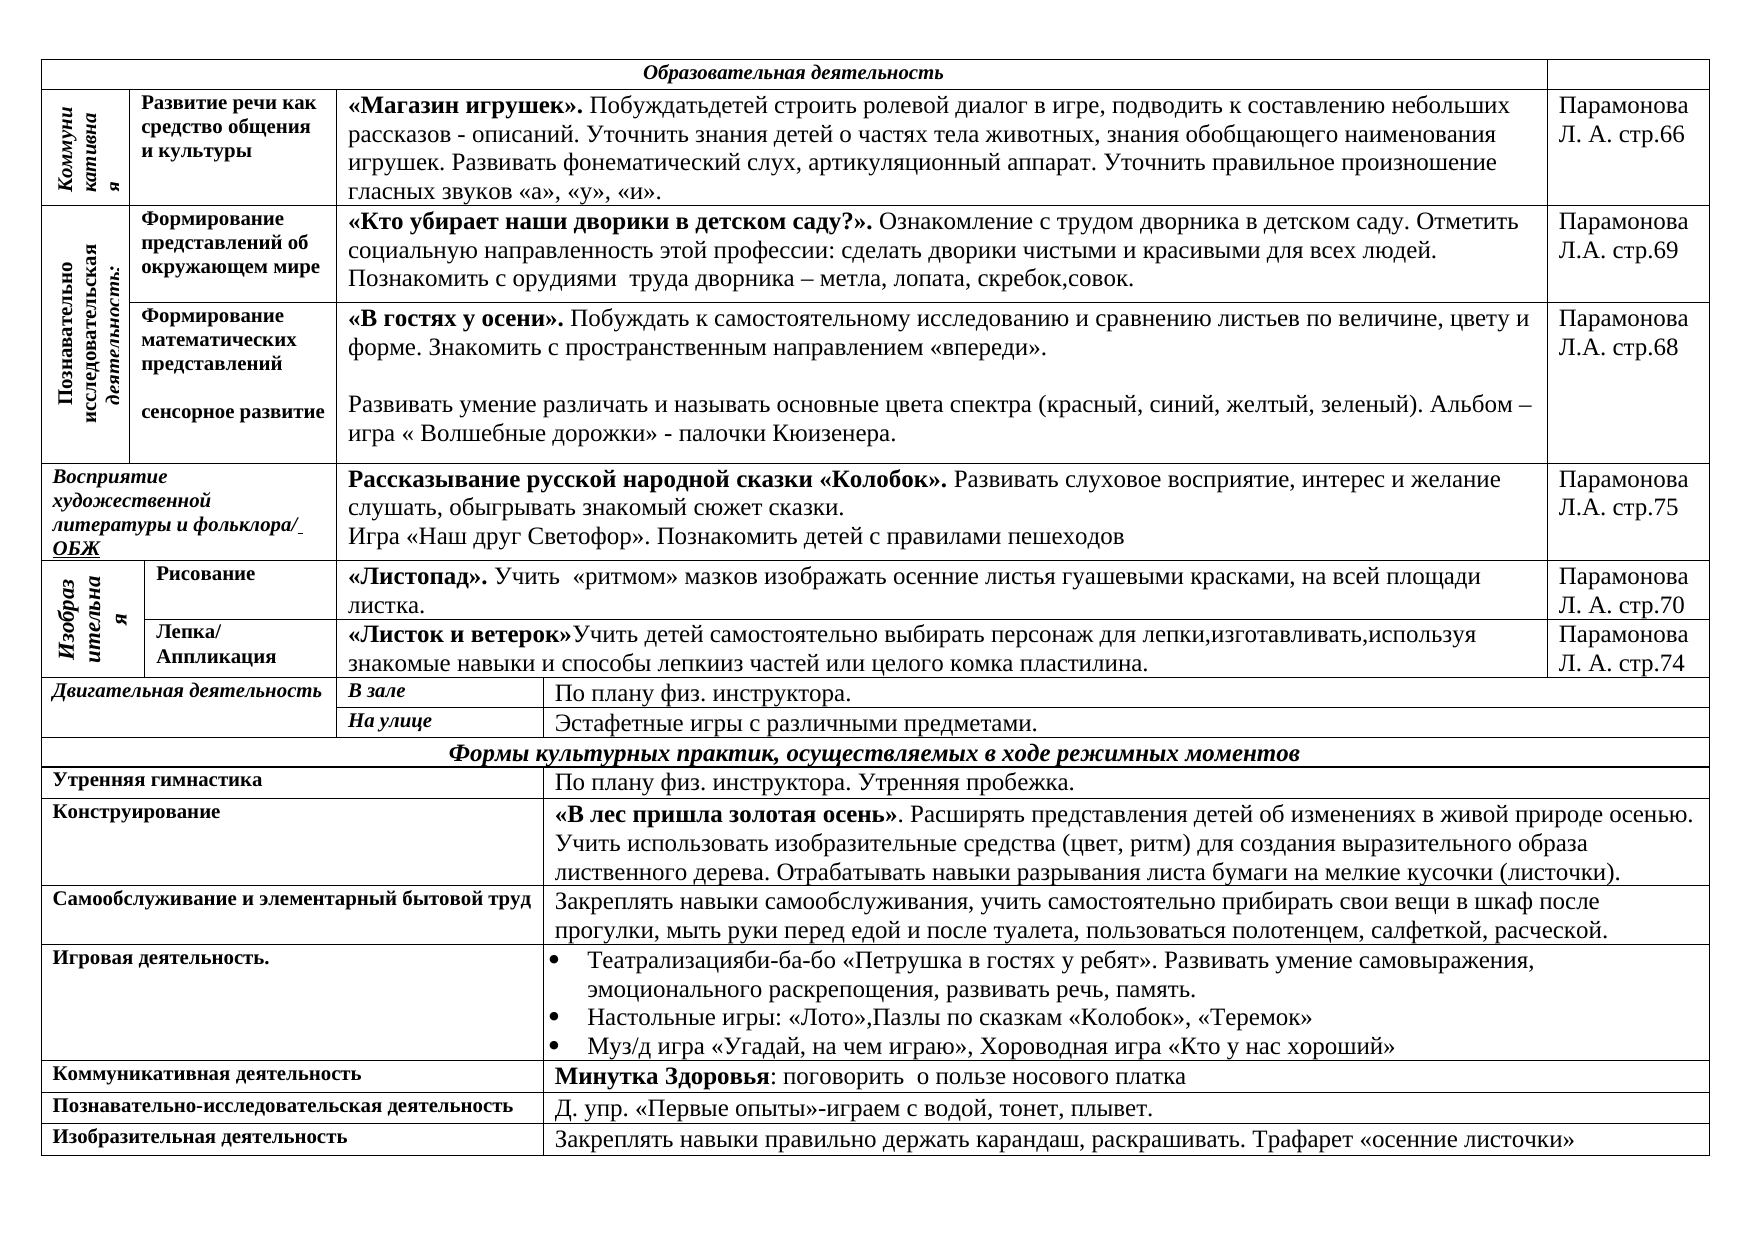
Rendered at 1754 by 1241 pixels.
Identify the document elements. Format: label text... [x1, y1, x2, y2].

table_header Образовательная деятельность [42, 60, 1547, 89]
table_cell Развитие речи как средство общения и культуры [130, 90, 336, 205]
table_cell «В гостях у осени». Побуждать к самостоятельному исследованию и сравнению листьев по величине, цвету и форме. Знакомить с пространственным направлением «впереди». Развивать умение различать и называть основные цвета спектра (красный, синий, желтый, зеленый). Альбом – игра « Волшебные дорожки» - палочки Кюизенера. [337, 303, 1547, 463]
table_cell «В лес пришла золотая осень». Расширять представления детей об изменениях в живой природе осенью. Учить использовать изобразительные средства (цвет, ритм) для создания выразительного образа лиственного дерева. Отрабатывать навыки разрывания листа бумаги на мелкие кусочки (листочки). [544, 799, 1709, 885]
table_cell Парамонова Л. А. стр.74 [1548, 620, 1709, 677]
table_cell Д. упр. «Первые опыты»-играем с водой, тонет, плывет. [544, 1093, 1709, 1123]
table_cell Изобразительная деятельность [42, 561, 144, 677]
table_cell По плану физ. инструктора. Утренняя пробежка. [544, 768, 1709, 798]
table_cell Утренняя гимнастика [42, 768, 543, 798]
table_cell «Кто убирает наши дворики в детском саду?». Ознакомление с трудом дворника в детском саду. Отметить социальную направленность этой профессии: сделать дворики чистыми и красивыми для всех людей. Познакомить с орудиями труда дворника – метла, лопата, скребок,совок. [337, 206, 1547, 302]
table_cell Парамонова Л. А. стр.70 [1548, 561, 1709, 618]
table_cell Закреплять навыки самообслуживания, учить самостоятельно прибирать свои вещи в шкаф после прогулки, мыть руки перед едой и после туалета, пользоваться полотенцем, салфеткой, расческой. [544, 886, 1709, 944]
table_cell Познавательно-исследовательская деятельность [42, 1093, 543, 1123]
table_cell Конструирование [42, 799, 543, 885]
table_cell Познавательно исследовательская деятельность: [42, 206, 129, 463]
table_cell Самообслуживание и элементарный бытовой труд [42, 886, 543, 944]
table_cell «Магазин игрушек». Побуждатьдетей строить ролевой диалог в игре, подводить к составлению небольших рассказов - описаний. Уточнить знания детей о частях тела животных, знания обобщающего наименования игрушек. Развивать фонематический слух, артикуляционный аппарат. Уточнить правильное произношение гласных звуков «а», «у», «и». [337, 90, 1547, 205]
table_cell Рассказывание русской народной сказки «Колобок». Развивать слуховое восприятие, интерес и желание слушать, обыгрывать знакомый сюжет сказки. Игра «Наш друг Светофор». Познакомить детей с правилами пешеходов [337, 464, 1547, 560]
table_cell Закреплять навыки правильно держать карандаш, раскрашивать. Трафарет «осенние листочки» [544, 1124, 1709, 1155]
table_cell Рисование [145, 561, 336, 618]
table_cell В зале [337, 678, 543, 707]
table_cell Формирование математических представлений сенсорное развитие [130, 303, 336, 463]
table_cell Двигательная деятельность [42, 678, 336, 737]
table_cell Минутка Здоровья: поговорить о пользе носового платка [544, 1061, 1709, 1092]
table_cell Парамонова Л.А. стр.68 [1548, 303, 1709, 463]
table_cell По плану физ. инструктора. [544, 678, 1709, 707]
table_cell Парамонова Л.А. стр.75 [1548, 464, 1709, 560]
table_cell Театрализацияби-ба-бо «Петрушка в гостях у ребят». Развивать умение самовыражения, эмоционального раскрепощения, развивать речь, память. Настольные игры: «Лото»,Пазлы по сказкам «Колобок», «Теремок» Муз/д игра «Угадай, на чем играю», Хороводная игра «Кто у нас хороший» [544, 945, 1709, 1060]
table_cell «Листопад». Учить «ритмом» мазков изображать осенние листья гуашевыми красками, на всей площади листка. [337, 561, 1547, 618]
table_cell Парамонова Л. А. стр.66 [1548, 90, 1709, 205]
table_cell Формирование представлений об окружающем мире [130, 206, 336, 302]
table_cell Изобразительная деятельность [42, 1124, 543, 1155]
table_cell На улице [337, 708, 543, 737]
table_cell Коммуникативная деятельность [42, 1061, 543, 1092]
table_cell Коммуникативная деятельность: [42, 90, 129, 205]
table_cell Парамонова Л.А. стр.69 [1548, 206, 1709, 302]
table_cell Игровая деятельность. [42, 945, 543, 1060]
table_cell «Листок и ветерок»Учить детей самостоятельно выбирать персонаж для лепки,изготавливать,используя знакомые навыки и способы лепкииз частей или целого комка пластилина. [337, 620, 1547, 677]
table_header [1548, 60, 1709, 89]
table_cell Формы культурных практик, осуществляемых в ходе режимных моментов [42, 738, 1709, 766]
table_cell Лепка/Аппликация [145, 620, 336, 677]
table_cell Эстафетные игры с различными предметами. [544, 708, 1709, 737]
table_cell Восприятие художественной литературы и фольклора/ ОБЖ [42, 464, 336, 560]
